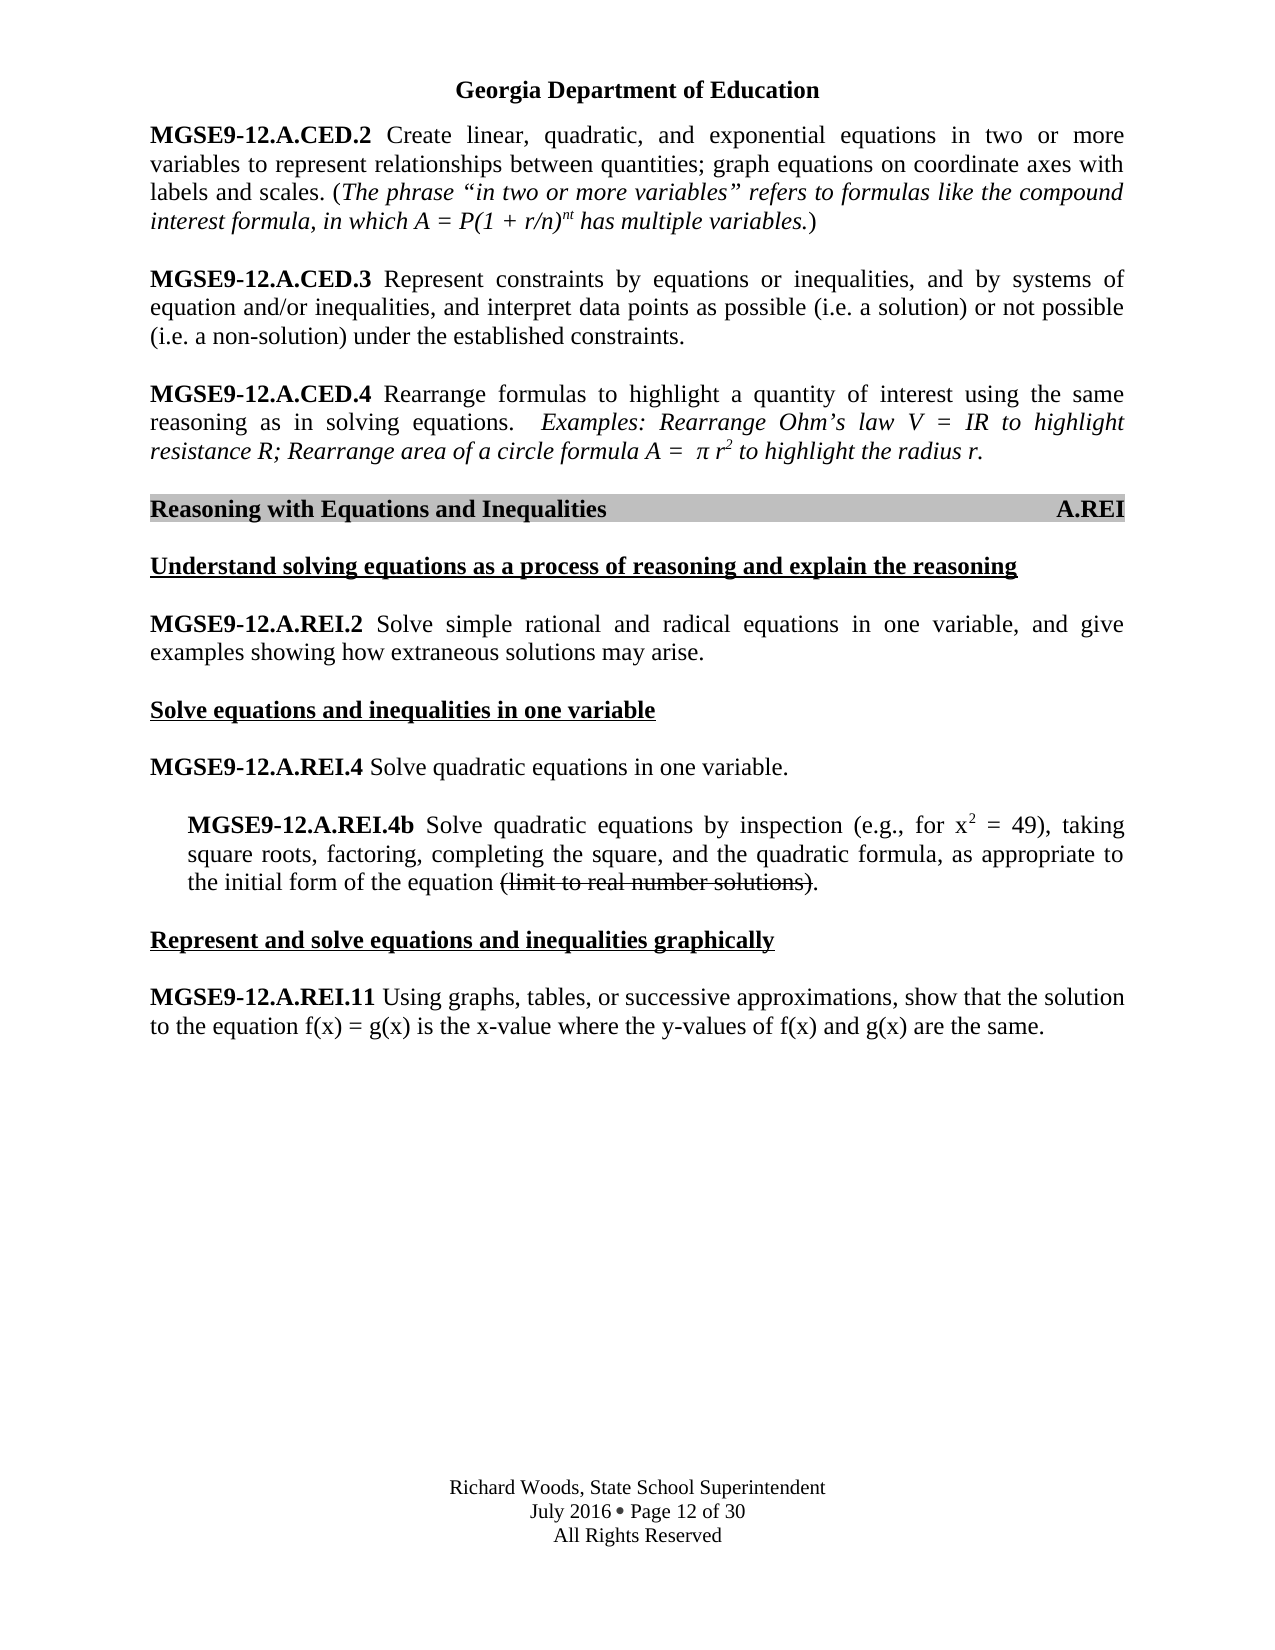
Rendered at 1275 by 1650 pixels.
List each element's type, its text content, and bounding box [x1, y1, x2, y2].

text Reasoning with Equations and Inequalities A.REI [150, 494, 1125, 522]
text MGSE9-12.A.REI.2 Solve simple rational and radical equations in one variable, and give examples showing how extraneous solutions may arise. [150, 609, 1125, 666]
text Understand solving equations as a process of reasoning and explain the reasoning [150, 551, 1125, 580]
text Represent and solve equations and inequalities graphically [150, 925, 1125, 954]
text MGSE9-12.A.REI.4 Solve quadratic equations in one variable. [150, 752, 1125, 781]
text MGSE9-12.A.REI.11 Using graphs, tables, or successive approximations, show that the solution to the equation f(x) = g(x) is the x-value where the y-values of f(x) and g(x) are the same. [150, 982, 1125, 1040]
text Solve equations and inequalities in one variable [150, 695, 1125, 724]
text MGSE9-12.A.CED.4 Rearrange formulas to highlight a quantity of interest using the same reasoning as in solving equations. Examples: Rearrange Ohm’s law V = IR to highlight resistance R; Rearrange area of a circle formula A = π r2 to highlight the radius r. [150, 379, 1125, 465]
text MGSE9-12.A.CED.2 Create linear, quadratic, and exponential equations in two or more variables to represent relationships between quantities; graph equations on coordinate axes with labels and scales. (The phrase “in two or more variables” refers to formulas like the compound interest formula, in which A = P(1 + r/n)nt has multiple variables.) [150, 120, 1125, 235]
text MGSE9-12.A.CED.3 Represent constraints by equations or inequalities, and by systems of equation and/or inequalities, and interpret data points as possible (i.e. a solution) or not possible (i.e. a non-solution) under the established constraints. [150, 264, 1125, 350]
text MGSE9-12.A.REI.4b Solve quadratic equations by inspection (e.g., for x2 = 49), taking square roots, factoring, completing the square, and the quadratic formula, as appropriate to the initial form of the equation (limit to real number solutions). [187, 810, 1125, 896]
